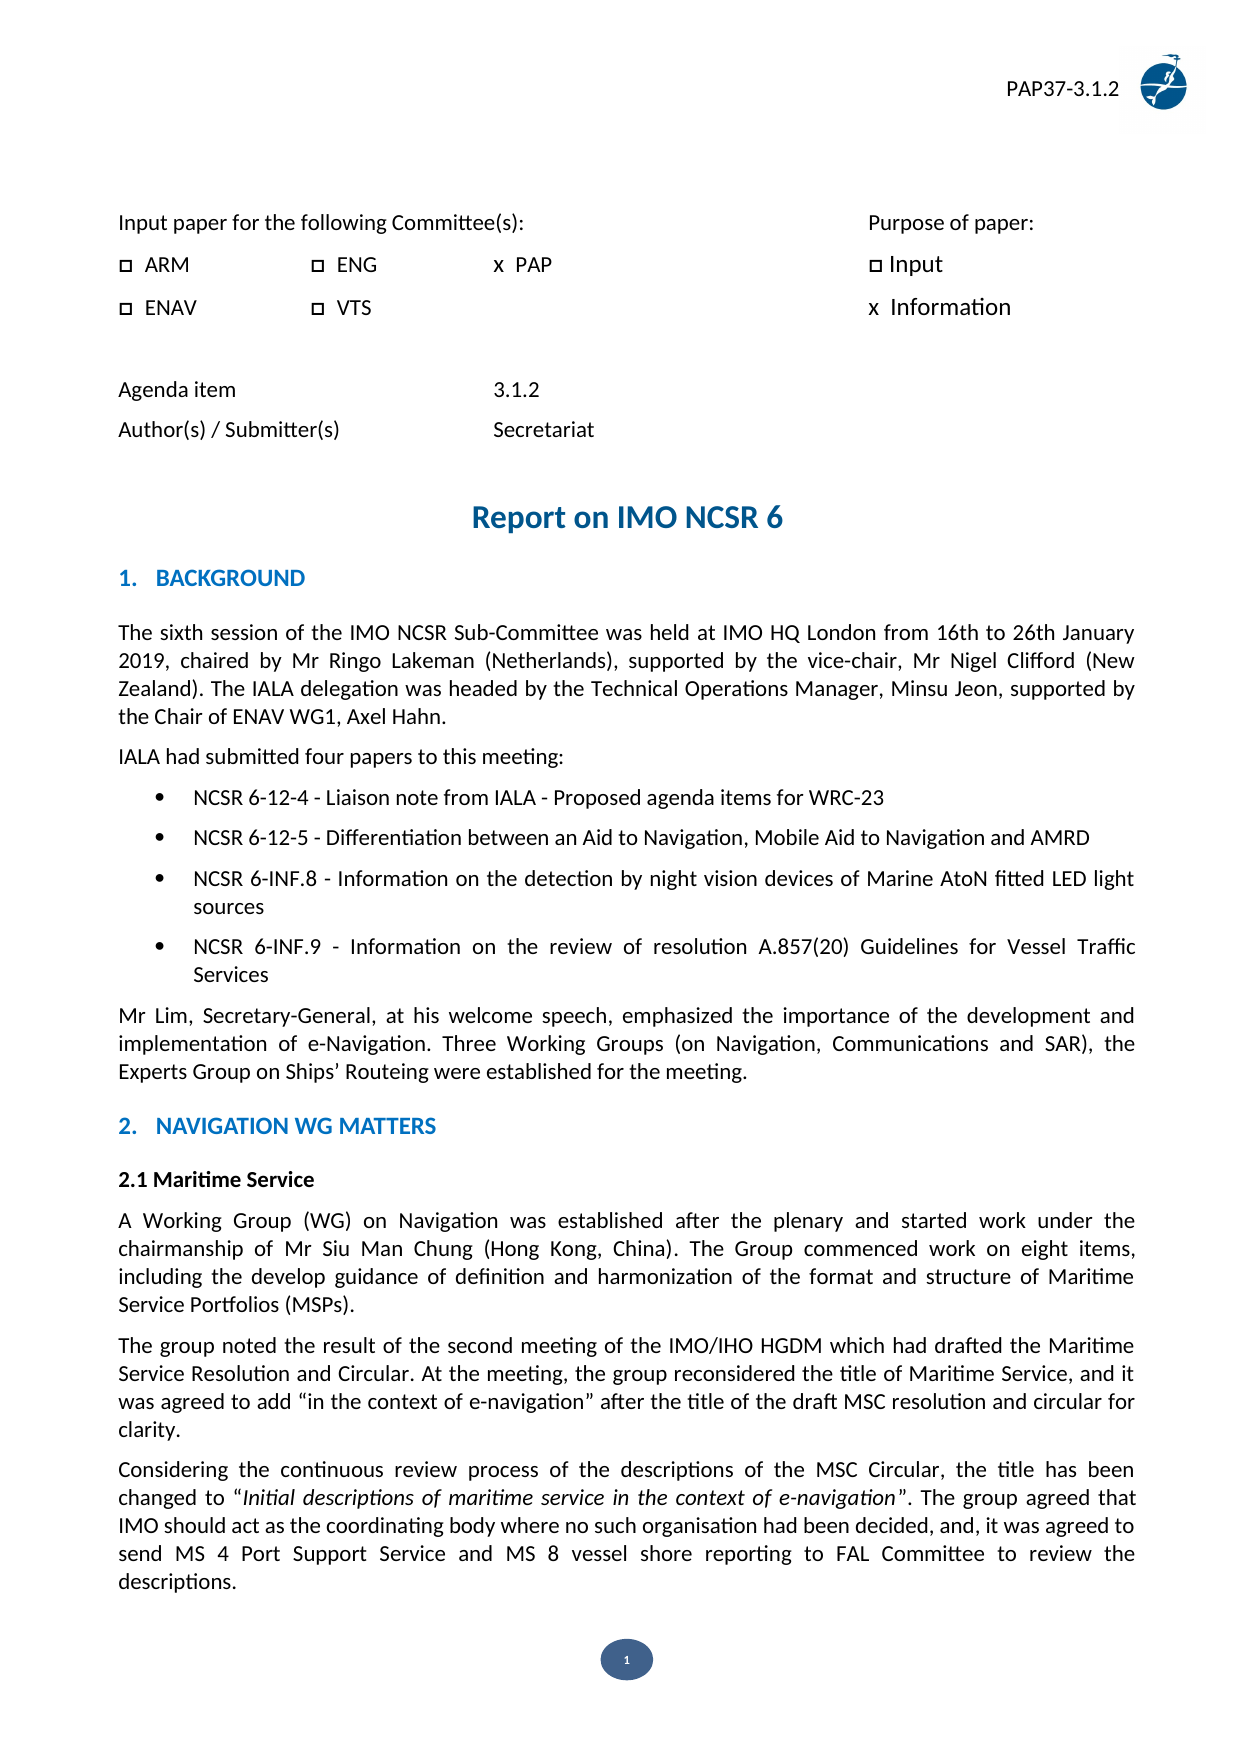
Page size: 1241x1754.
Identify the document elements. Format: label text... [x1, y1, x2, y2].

text A Working Group (WG) on Navigation was established after the plenary and started work under the chairmanship of Mr Siu Man Chung (Hong Kong, China). The Group commenced work on eight items, including the develop guidance of definition and harmonization of the format and structure of Maritime Service Portfolios (MSPs). [118, 1206, 1137, 1318]
picture [1118, 46, 1207, 134]
text The group noted the result of the second meeting of the IMO/IHO HGDM which had drafted the Maritime Service Resolution and Circular. At the meeting, the group reconsidered the title of Maritime Service, and it was agreed to add “in the context of e-navigation” after the title of the draft MSC resolution and circular for clarity. [118, 1331, 1137, 1443]
text Considering the continuous review process of the descriptions of the MSC Circular, the title has been changed to “Initial descriptions of maritime service in the context of e-navigation”. The group agreed that IMO should act as the coordinating body where no such organisation had been decided, and, it was agreed to send MS 4 Port Support Service and MS 8 vessel shore reporting to FAL Committee to review the descriptions. [118, 1455, 1137, 1595]
text IALA had submitted four papers to this meeting: [118, 742, 1137, 770]
title Report on IMO NCSR 6 [118, 497, 1137, 537]
text The sixth session of the IMO NCSR Sub-Committee was held at IMO HQ London from 16th to 26th January 2019, chaired by Mr Ringo Lakeman (Netherlands), supported by the vice-chair, Mr Nigel Clifford (New Zealand). The IALA delegation was headed by the Technical Operations Manager, Minsu Jeon, supported by the Chair of ENAV WG1, Axel Hahn. [118, 618, 1137, 730]
text Author(s) / Submitter(s) Secretariat [118, 416, 1137, 443]
list NCSR 6-12-4 - Liaison note from IALA - Proposed agenda items for WRC-23 [156, 783, 1137, 811]
text □ ARM □ ENG x PAP □ Input [118, 248, 1137, 279]
text □ ENAV □ VTS x Information [118, 291, 1137, 322]
list NCSR 6-INF.8 - Information on the detection by night vision devices of Marine AtoN fitted LED light sources [156, 864, 1137, 920]
subtitle Navigation WG matters [118, 1110, 1137, 1141]
subtitle Background [118, 562, 1137, 593]
text Agenda item 3.1.2 [118, 375, 1137, 403]
text 2.1 Maritime Service [118, 1166, 1137, 1194]
text Mr Lim, Secretary-General, at his welcome speech, emphasized the importance of the development and implementation of e-Navigation. Three Working Groups (on Navigation, Communications and SAR), the Experts Group on Ships’ Routeing were established for the meeting. [118, 1001, 1137, 1085]
text Input paper for the following Committee(s): Purpose of paper: [118, 208, 1137, 236]
list NCSR 6-INF.9 - Information on the review of resolution A.857(20) Guidelines for Vessel Traffic Services [156, 932, 1137, 988]
list NCSR 6-12-5 - Differentiation between an Aid to Navigation, Mobile Aid to Navigation and AMRD [156, 823, 1137, 851]
